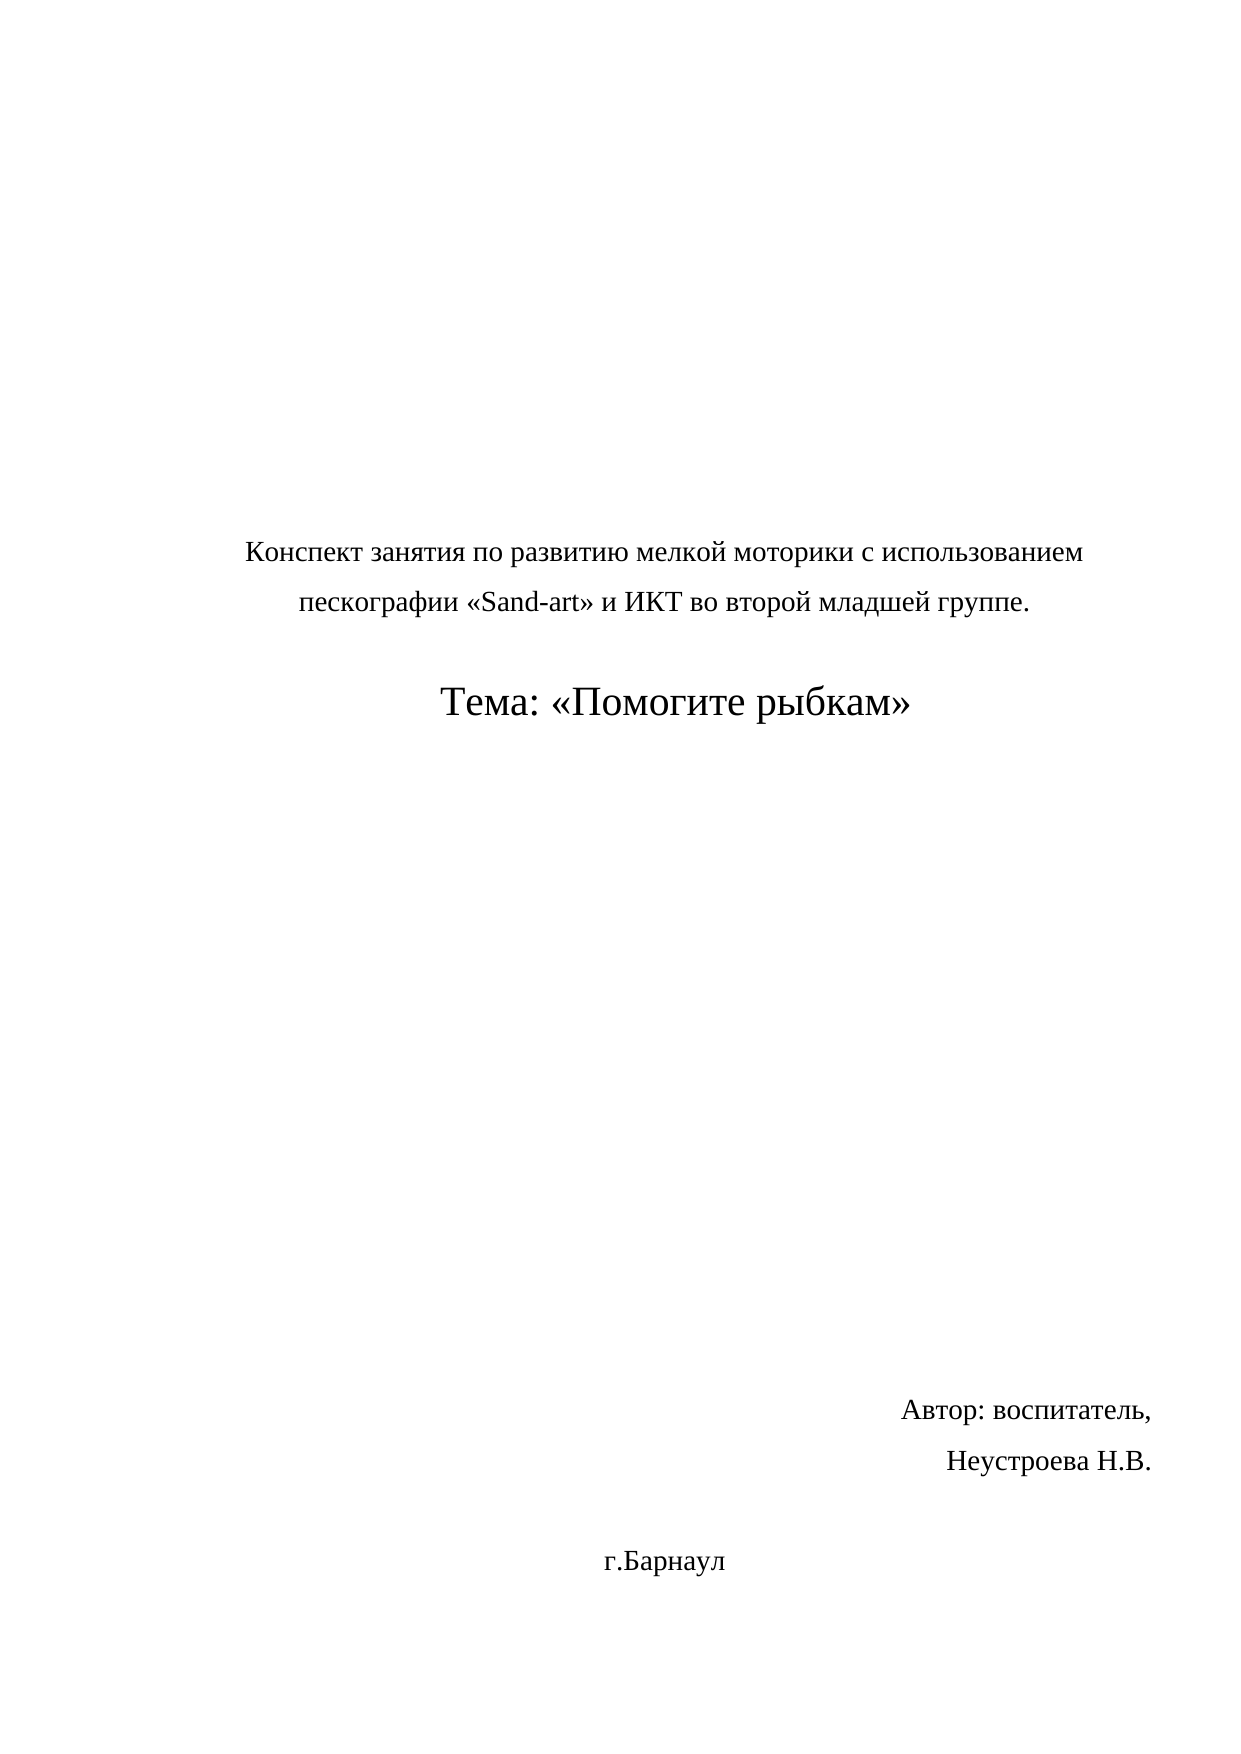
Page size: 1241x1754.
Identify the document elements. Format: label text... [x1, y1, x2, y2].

text Неустроева Н.В. [177, 1443, 1152, 1476]
text г.Барнаул [177, 1543, 1152, 1577]
text Конспект занятия по развитию мелкой моторики с использованием пескографии «Sand-art» и ИКТ во второй младшей группе. [177, 534, 1152, 618]
text Автор: воспитатель, [177, 1392, 1152, 1426]
text Тема: «Помогите рыбкам» [177, 676, 1152, 724]
